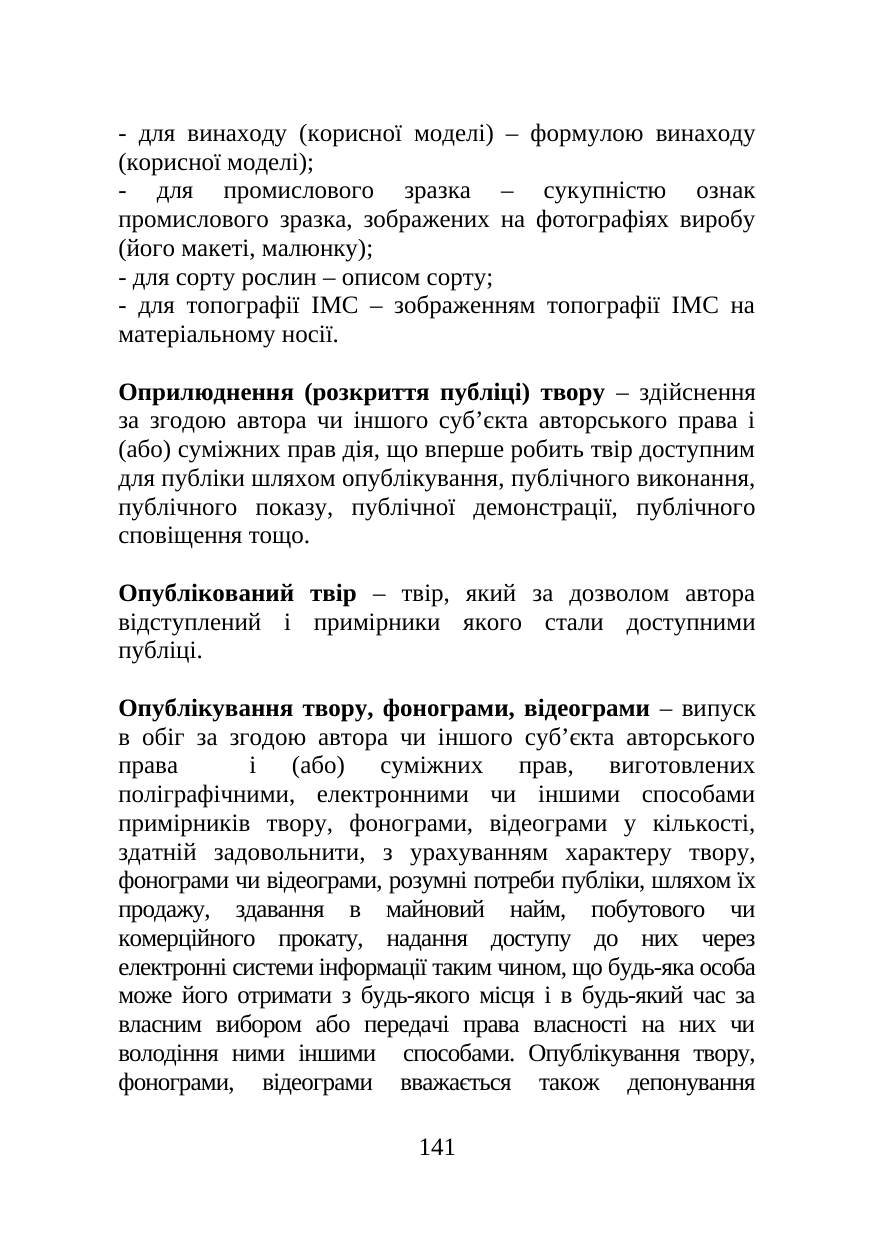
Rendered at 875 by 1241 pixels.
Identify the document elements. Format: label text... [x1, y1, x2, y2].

text - для промислового зразка – сукупністю ознак промислового зразка, зображених на фотографіях виробу (його макеті, малюнку); [118, 176, 756, 262]
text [118, 693, 756, 1096]
text - для сорту рослин – описом сорту; [118, 262, 756, 291]
text - для винаходу (корисної моделі) – формулою винаходу (корисної моделі); [118, 118, 756, 176]
text Оприлюднення (розкриття публіці) твору – здійснення за згодою автора чи іншого суб’єкта авторського права і (або) суміжних прав дія, що вперше робить твір доступним для публіки шляхом опублікування, публічного виконання, публічного показу, публічної демонстрації, публічного сповіщення тощо. [118, 377, 756, 549]
text - для топографії ІМС – зображенням топографії ІМС на матеріальному носії. [118, 291, 756, 348]
text Опублікований твір – твір, який за дозволом автора відступлений і примірники якого стали доступними публіці. [118, 578, 756, 664]
